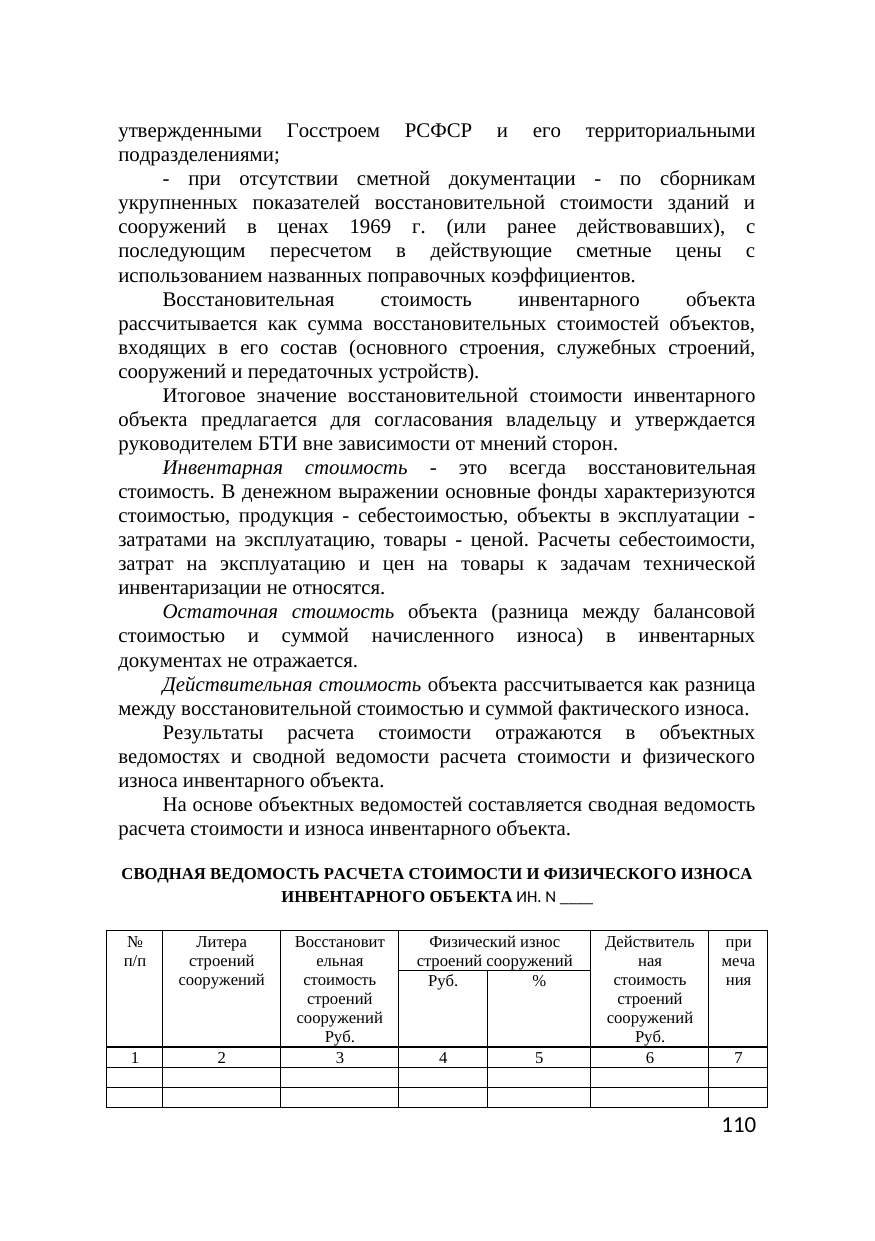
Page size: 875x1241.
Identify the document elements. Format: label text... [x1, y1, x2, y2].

text - при отсутствии сметной документации - по сборникам укрупненных показателей восстановительной стоимости зданий и сооружений в ценах 1969 г. (или ранее действовавших), с последующим пересчетом в действующие сметные цены с использованием названных поправочных коэффициентов. [118, 166, 756, 287]
text Результаты расчета стоимости отражаются в объектных ведомостях и сводной ведомости расчета стоимости и физического износа инвентарного объекта. [118, 720, 756, 792]
text СВОДНАЯ ВЕДОМОСТЬ РАСЧЕТА СТОИМОСТИ И ФИЗИЧЕСКОГО ИЗНОСА ИНВЕНТАРНОГО ОБЪЕКТА ИН. N ____ [118, 864, 756, 907]
table_cell [709, 1068, 767, 1087]
table_cell [591, 1068, 708, 1087]
table_cell [488, 1068, 590, 1087]
table_header № п/п [107, 931, 162, 1046]
table_header Физический износ строений сооружений [399, 931, 590, 970]
table_header примечания [709, 931, 767, 1046]
table_cell [488, 1088, 590, 1107]
table_cell 2 [163, 1048, 280, 1067]
table_cell [709, 1088, 767, 1107]
table_cell 4 [399, 1048, 487, 1067]
table_cell [163, 1068, 280, 1087]
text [118, 118, 756, 166]
table_cell [107, 1088, 162, 1107]
table_cell 3 [281, 1048, 398, 1067]
table_cell 5 [488, 1048, 590, 1067]
table_cell [399, 1068, 487, 1087]
table_cell 1 [107, 1048, 162, 1067]
text Остаточная стоимость объекта (разница между балансовой стоимостью и суммой начисленного износа) в инвентарных документах не отражается. [118, 599, 756, 672]
table_cell 6 [591, 1048, 708, 1067]
text Инвентарная стоимость - это всегда восстановительная стоимость. В денежном выражении основные фонды характеризуются стоимостью, продукция - себестоимостью, объекты в эксплуатации - затратами на эксплуатацию, товары - ценой. Расчеты себестоимости, затрат на эксплуатацию и цен на товары к задачам технической инвентаризации не относятся. [118, 455, 756, 599]
table_header Восстановительная стоимость строений сооружений Руб. [281, 931, 398, 1046]
table_cell [281, 1068, 398, 1087]
table_cell [163, 1088, 280, 1107]
table_cell Руб. [399, 971, 487, 1046]
table_header Действительная стоимость строений сооружений Руб. [591, 931, 708, 1046]
text Действительная стоимость объекта рассчитывается как разница между восстановительной стоимостью и суммой фактического износа. [118, 672, 756, 720]
table_header Литера строений сооружений [163, 931, 280, 1046]
table_cell [591, 1088, 708, 1107]
table_cell [399, 1088, 487, 1107]
text Итоговое значение восстановительной стоимости инвентарного объекта предлагается для согласования владельцу и утверждается руководителем БТИ вне зависимости от мнений сторон. [118, 383, 756, 455]
text На основе объектных ведомостей составляется сводная ведомость расчета стоимости и износа инвентарного объекта. [118, 792, 756, 840]
table_cell [107, 1068, 162, 1087]
table_cell [281, 1088, 398, 1107]
text Восстановительная стоимость инвентарного объекта рассчитывается как сумма восстановительных стоимостей объектов, входящих в его состав (основного строения, служебных строений, сооружений и передаточных устройств). [118, 287, 756, 383]
table_cell 7 [709, 1048, 767, 1067]
table_cell % [488, 971, 590, 1046]
